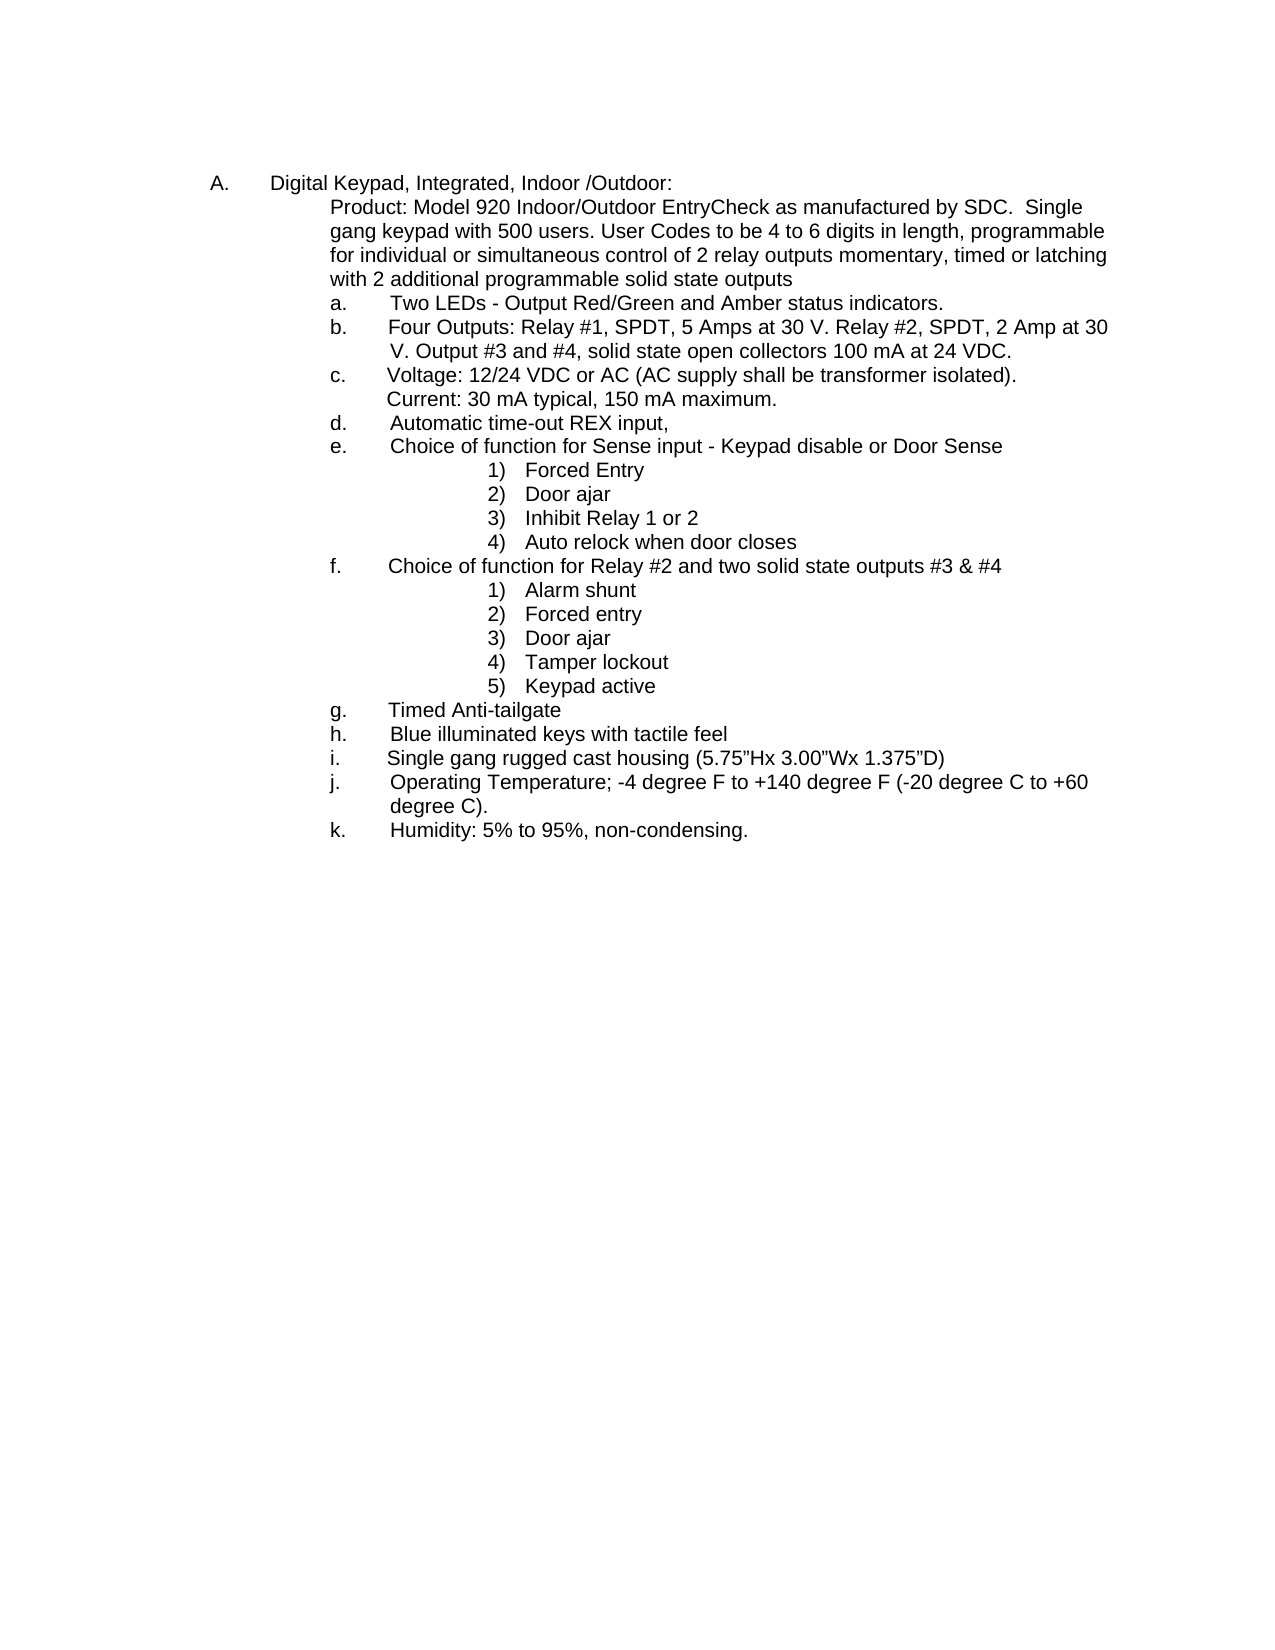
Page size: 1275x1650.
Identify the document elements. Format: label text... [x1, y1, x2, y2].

list Digital Keypad, Integrated, Indoor /Outdoor: [210, 171, 1125, 195]
text Current: 30 mA typical, 150 mA maximum. [330, 386, 1125, 410]
list Door ajar [487, 626, 1125, 650]
list Single gang rugged cast housing (5.75”Hx 3.00”Wx 1.375”D) [330, 746, 1125, 770]
list Voltage: 12/24 VDC or AC (AC supply shall be transformer isolated). [330, 362, 1125, 386]
text Product: Model 920 Indoor/Outdoor EntryCheck as manufactured by SDC. Single gang keypad with 500 users. User Codes to be 4 to 6 digits in length, programmable for individual or simultaneous control of 2 relay outputs momentary, timed or latching with 2 additional programmable solid state outputs [330, 195, 1125, 291]
list Alarm shunt [487, 578, 1125, 602]
list Keypad active [487, 674, 1125, 698]
list Four Outputs: Relay #1, SPDT, 5 Amps at 30 V. Relay #2, SPDT, 2 Amp at 30 V. Output #3 and #4, solid state open collectors 100 mA at 24 VDC. [330, 314, 1125, 362]
list Timed Anti-tailgate [330, 698, 1125, 722]
list Operating Temperature; -4 degree F to +140 degree F (-20 degree C to +60 degree C). [330, 770, 1125, 818]
list Choice of function for Sense input - Keypad disable or Door Sense [330, 434, 1125, 458]
list Blue illuminated keys with tactile feel [330, 722, 1125, 746]
list Humidity: 5% to 95%, non-condensing. [330, 818, 1125, 842]
list Choice of function for Relay #2 and two solid state outputs #3 & #4 [330, 554, 1125, 578]
list Forced Entry [487, 458, 1125, 482]
list Forced entry [487, 602, 1125, 626]
list Tamper lockout [487, 650, 1125, 674]
list Auto relock when door closes [487, 530, 1125, 554]
list Two LEDs - Output Red/Green and Amber status indicators. [330, 291, 1125, 314]
list Door ajar [487, 482, 1125, 506]
list Inhibit Relay 1 or 2 [487, 506, 1125, 530]
list Automatic time-out REX input, [330, 410, 1125, 434]
